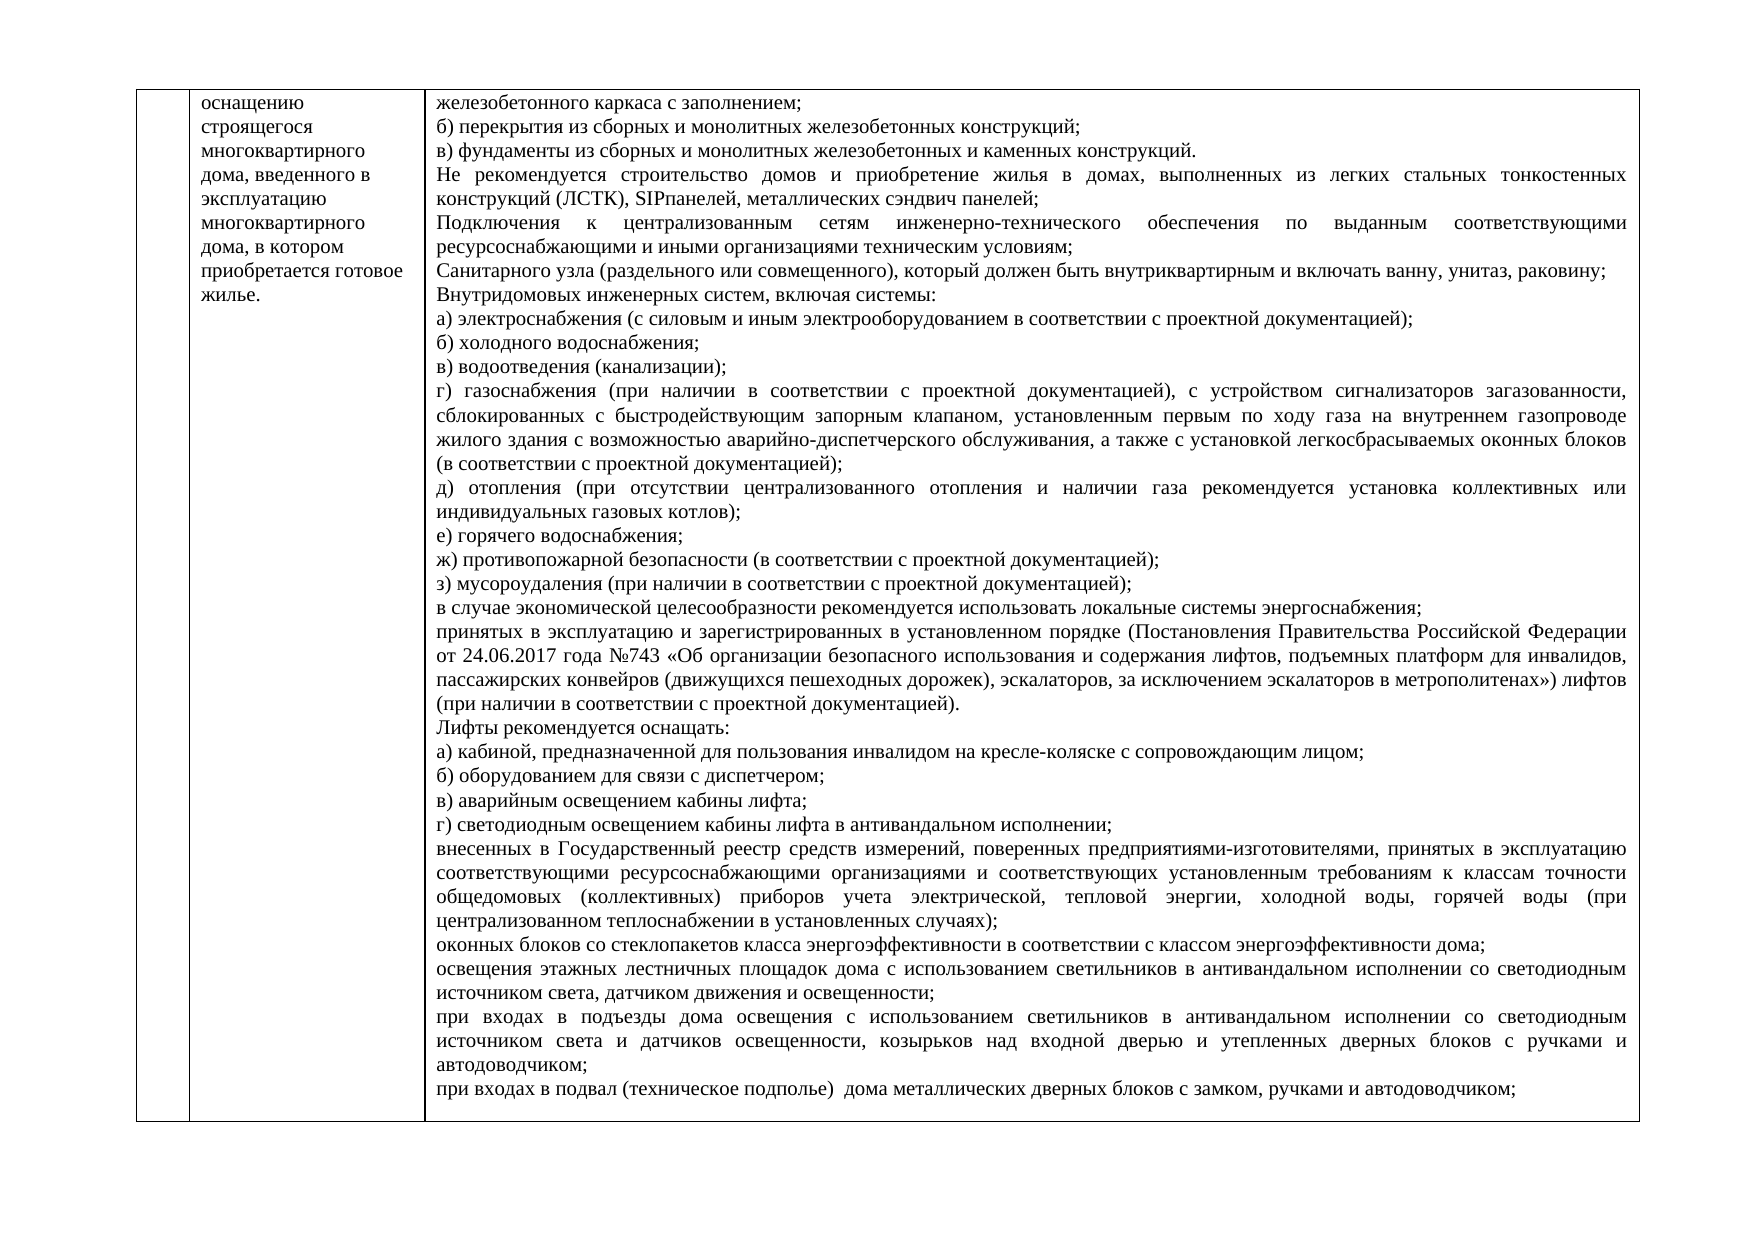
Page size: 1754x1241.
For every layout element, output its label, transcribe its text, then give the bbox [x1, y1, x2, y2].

table_cell 2 [137, 90, 189, 1121]
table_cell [426, 90, 1639, 1121]
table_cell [190, 90, 424, 1121]
